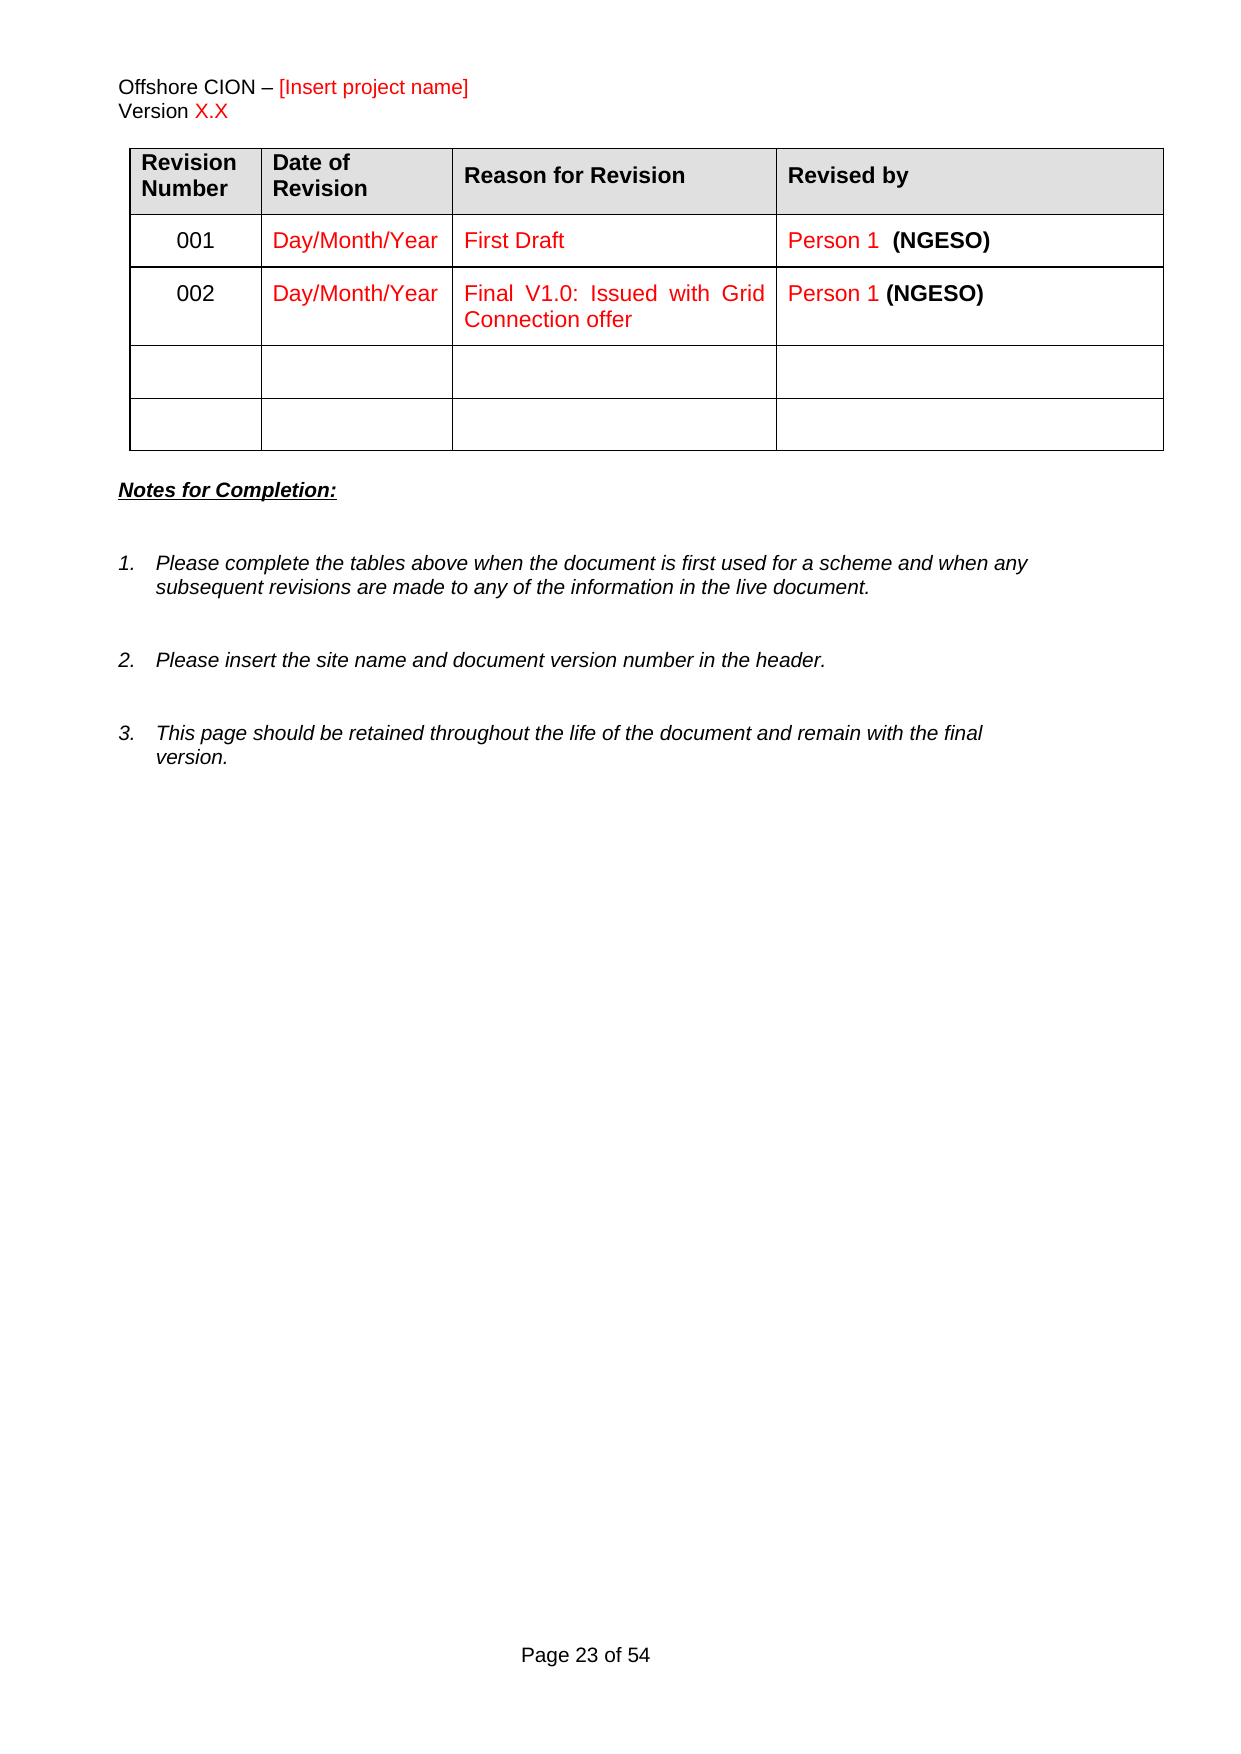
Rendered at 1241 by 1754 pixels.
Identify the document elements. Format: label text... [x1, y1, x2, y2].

text Notes for Completion: [118, 478, 1053, 502]
table_cell [453, 346, 776, 397]
table_cell Revision Number [131, 149, 261, 214]
table_cell 001 [131, 215, 261, 266]
table_cell [262, 346, 452, 397]
table_cell 002 [131, 268, 261, 345]
list This page should be retained throughout the life of the document and remain with the final version. [118, 721, 1053, 768]
table_cell Person 1 (NGESO) [777, 268, 1163, 345]
table_cell [131, 399, 261, 450]
table_cell Person 1 (NGESO) [777, 215, 1163, 266]
list Please insert the site name and document version number in the header. [118, 648, 1053, 672]
table_cell [262, 399, 452, 450]
table_cell Day/Month/Year [262, 268, 452, 345]
table_cell Revised by [777, 149, 1163, 214]
table_cell [777, 346, 1163, 397]
table_cell Final V1.0: Issued with Grid Connection offer [453, 268, 776, 345]
table_cell Date of Revision [262, 149, 452, 214]
table_cell Reason for Revision [453, 149, 776, 214]
table_cell First Draft [453, 215, 776, 266]
table_cell Day/Month/Year [262, 215, 452, 266]
table_cell [131, 346, 261, 397]
list Please complete the tables above when the document is first used for a scheme and when any subsequent revisions are made to any of the information in the live document. [118, 551, 1053, 599]
table_cell [777, 399, 1163, 450]
table_cell [453, 399, 776, 450]
